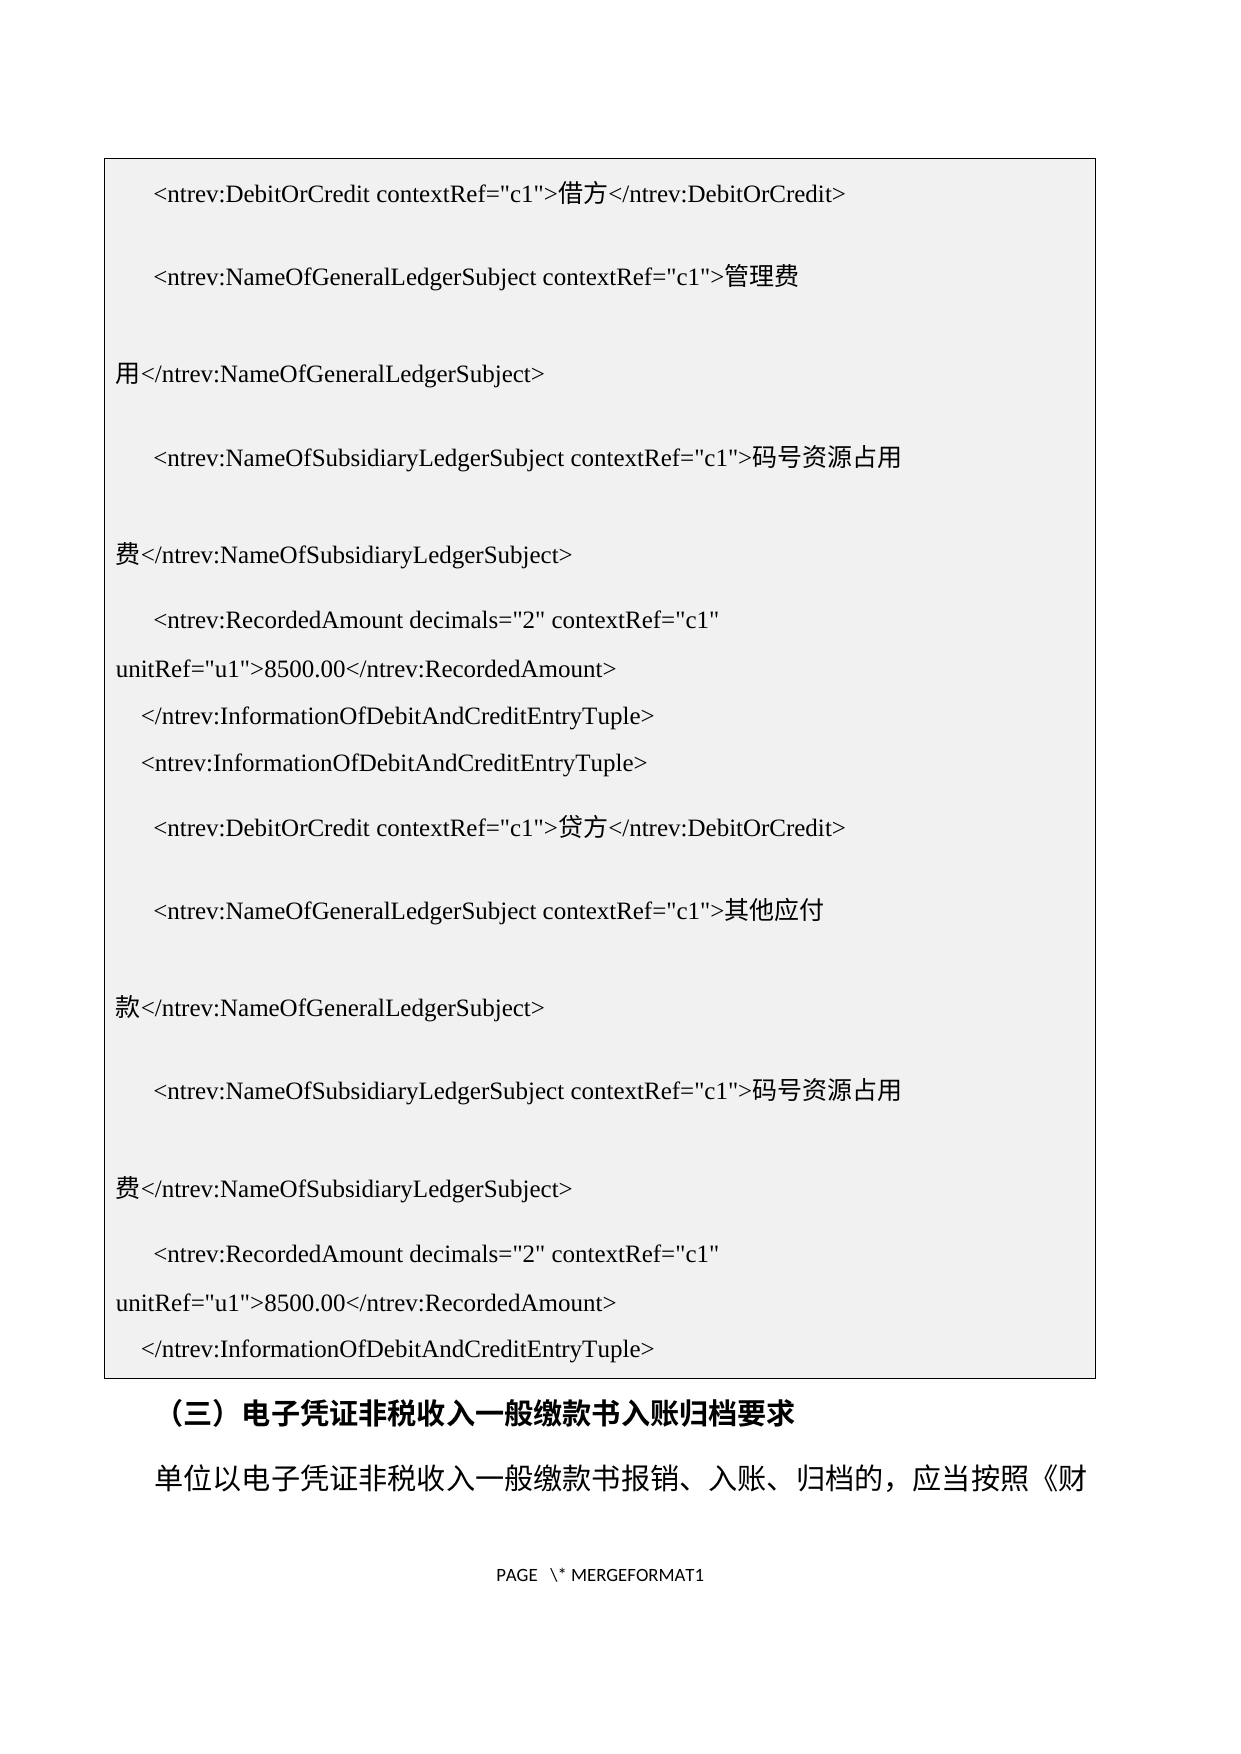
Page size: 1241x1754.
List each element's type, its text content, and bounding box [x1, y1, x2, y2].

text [96, 1444, 1104, 1509]
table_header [105, 159, 1095, 1378]
list 电子凭证非税收入一般缴款书入账归档要求 [96, 1379, 1104, 1444]
